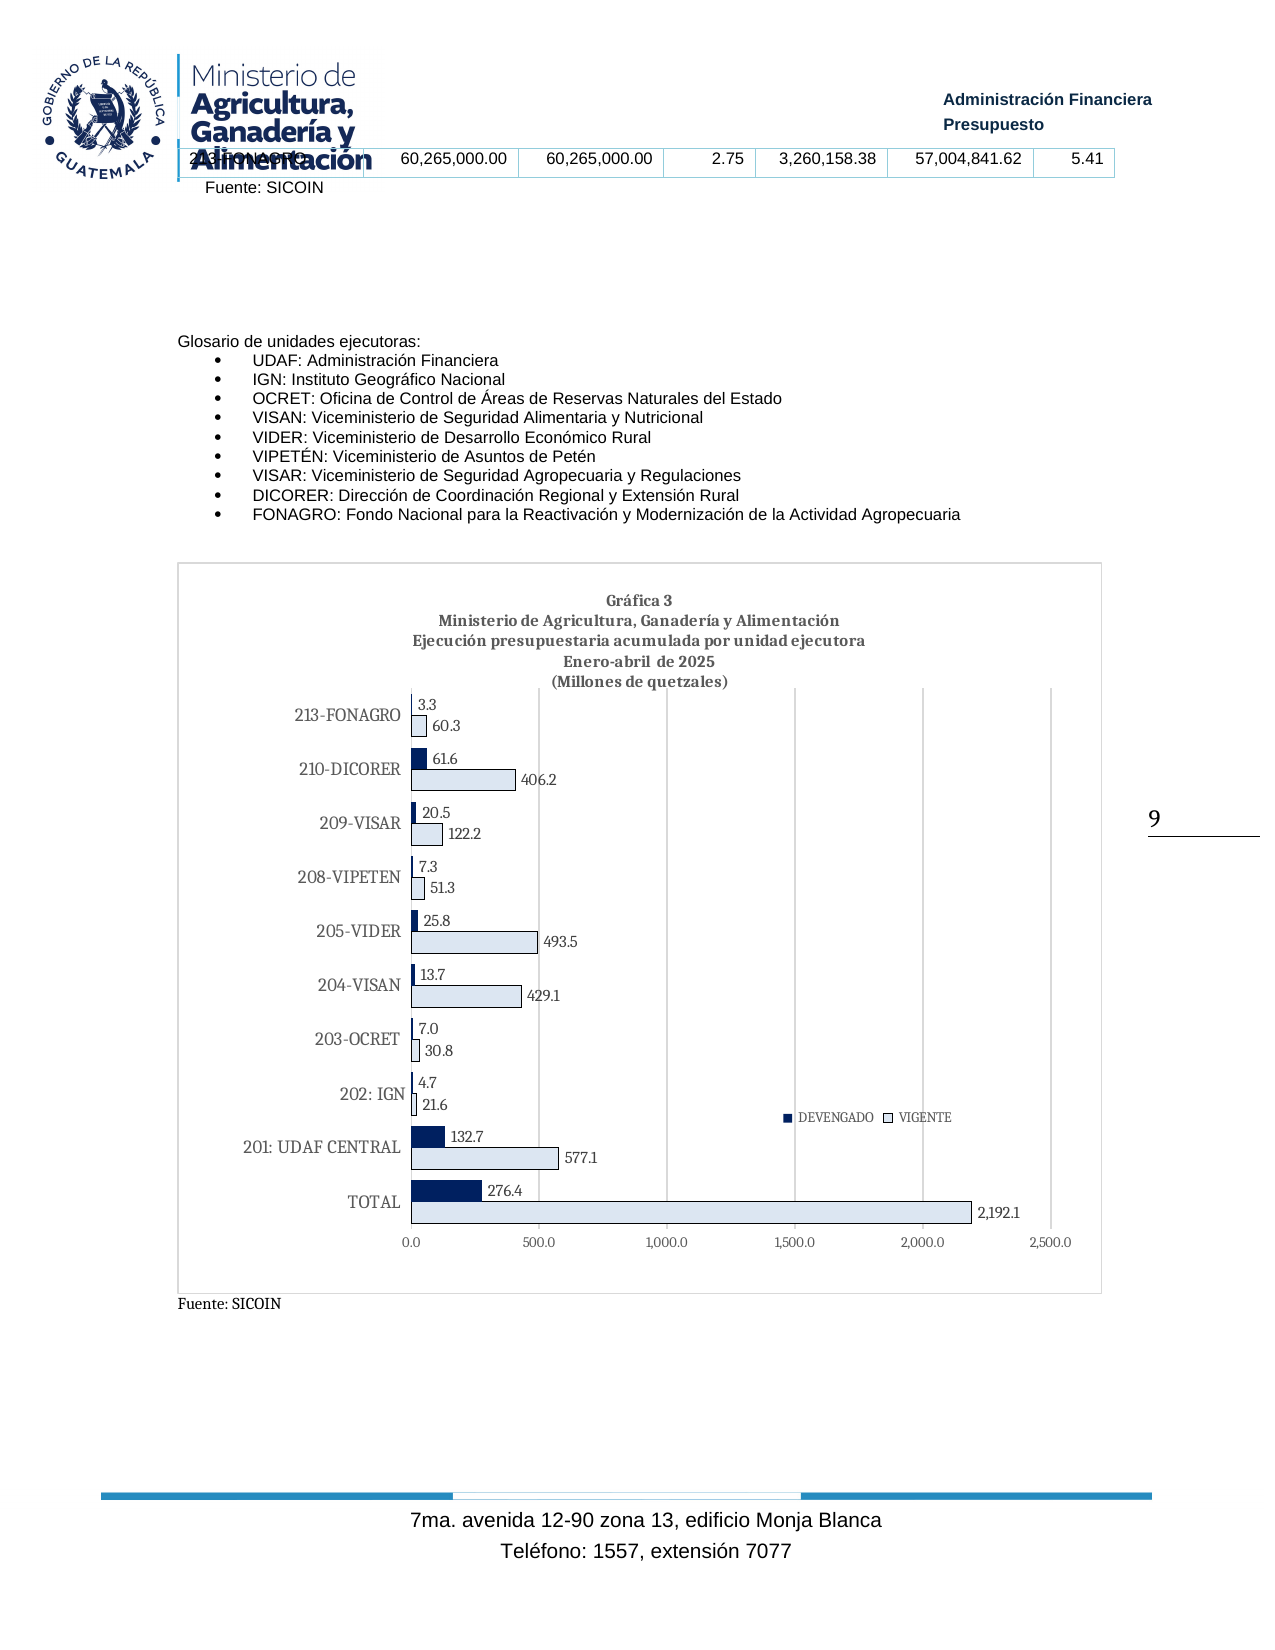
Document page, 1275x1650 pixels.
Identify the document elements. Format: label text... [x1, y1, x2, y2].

table_cell 60,265,000.00 [364, 149, 518, 177]
table_cell 3,260,158.38 [756, 149, 887, 177]
list VISAR: Viceministerio de Seguridad Agropecuaria y Regulaciones [215, 466, 1098, 485]
list IGN: Instituto Geográfico Nacional [215, 370, 1098, 389]
table_cell 213-FONAGRO [178, 149, 363, 177]
table_cell 57,004,841.62 [888, 149, 1033, 177]
text Fuente: SICOIN [177, 1294, 1098, 1313]
table_cell 2.75 [664, 149, 755, 177]
list UDAF: Administración Financiera [215, 351, 1098, 370]
list FONAGRO: Fondo Nacional para la Reactivación y Modernización de la Actividad Agropecuaria [215, 505, 1098, 524]
list VIDER: Viceministerio de Desarrollo Económico Rural [215, 428, 1098, 447]
picture [0, 1483, 1264, 1509]
table_cell 5.41 [1034, 149, 1114, 177]
list VISAN: Viceministerio de Seguridad Alimentaria y Nutricional [215, 408, 1098, 428]
list DICORER: Dirección de Coordinación Regional y Extensión Rural [215, 485, 1098, 505]
list OCRET: Oficina de Control de Áreas de Reservas Naturales del Estado [215, 389, 1098, 408]
list VIPETÉN: Viceministerio de Asuntos de Petén [215, 447, 1098, 466]
text Fuente: SICOIN [177, 178, 1098, 197]
picture [32, 46, 386, 192]
text Glosario de unidades ejecutoras: [177, 331, 1098, 351]
table_cell 60,265,000.00 [519, 149, 663, 177]
